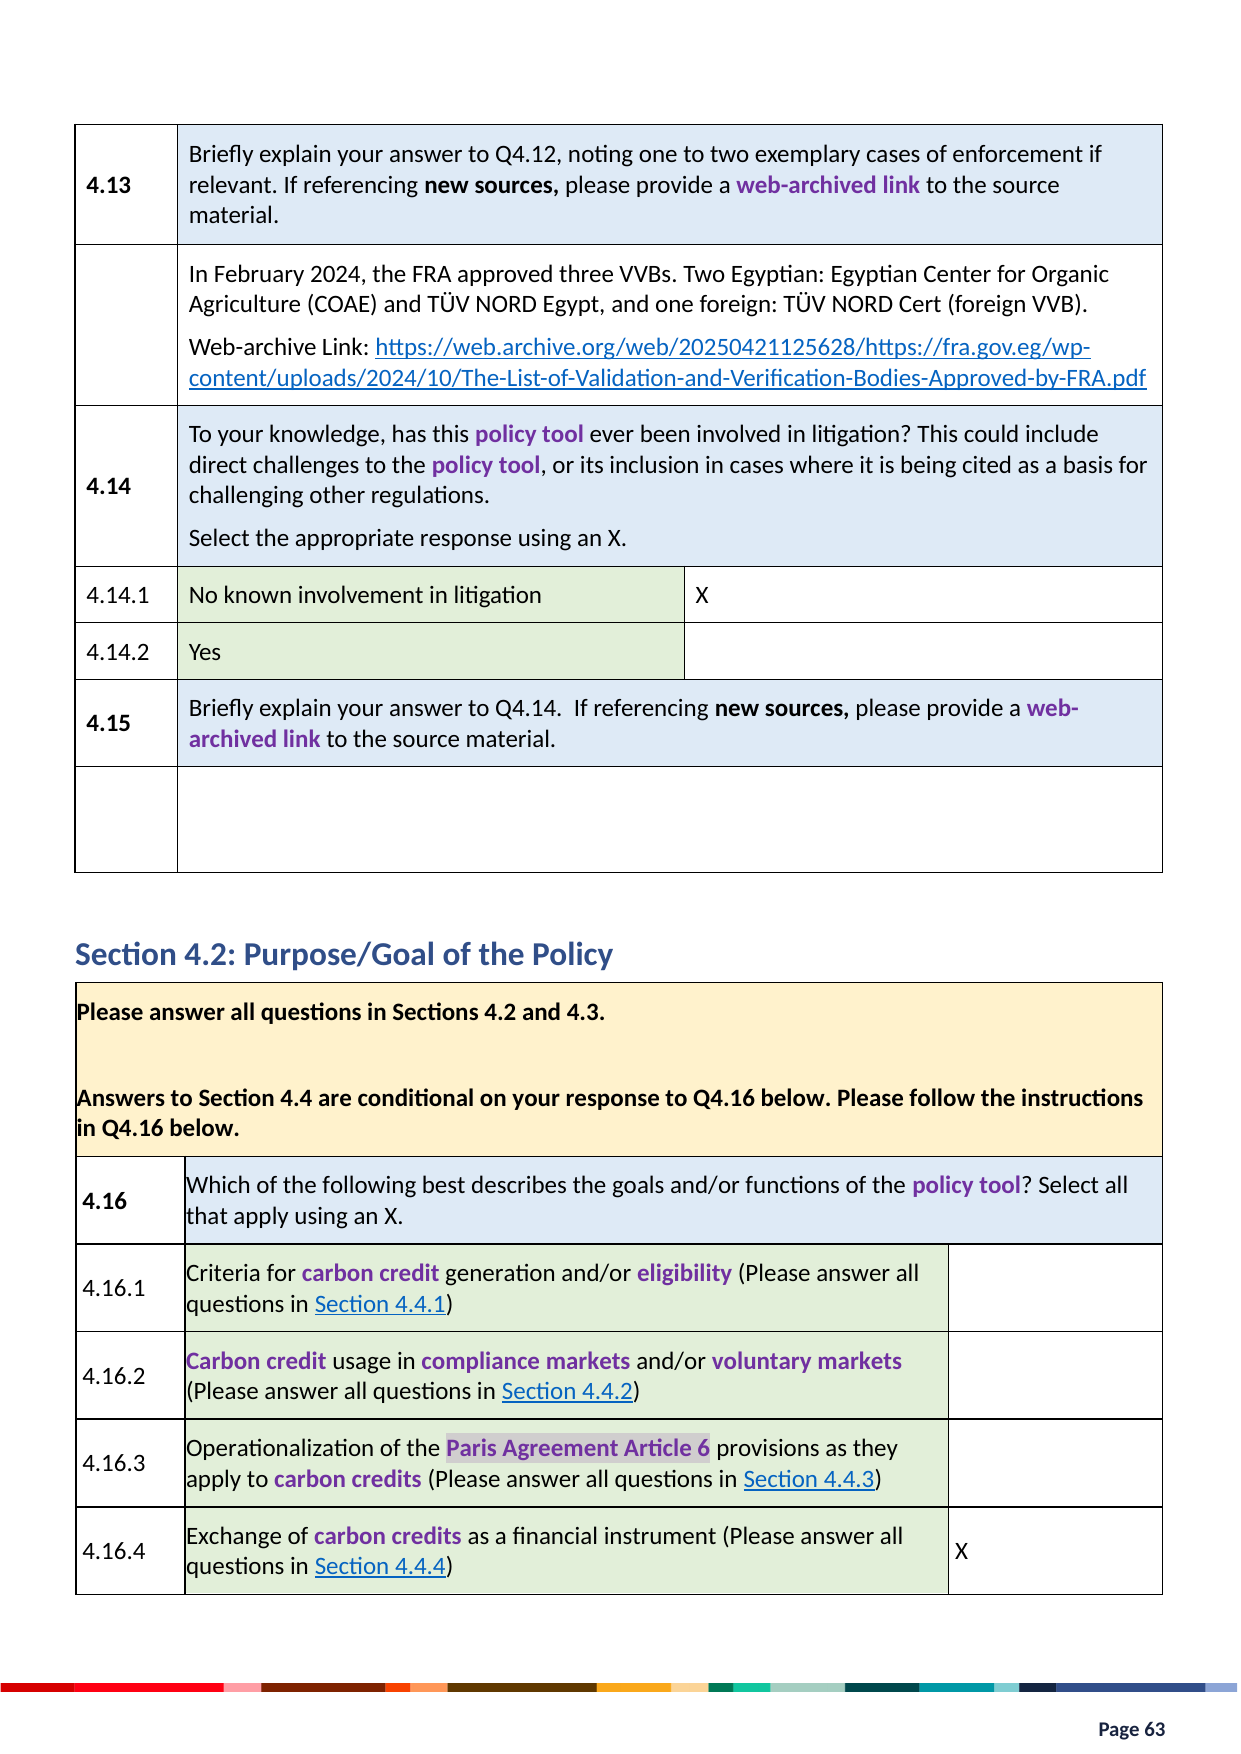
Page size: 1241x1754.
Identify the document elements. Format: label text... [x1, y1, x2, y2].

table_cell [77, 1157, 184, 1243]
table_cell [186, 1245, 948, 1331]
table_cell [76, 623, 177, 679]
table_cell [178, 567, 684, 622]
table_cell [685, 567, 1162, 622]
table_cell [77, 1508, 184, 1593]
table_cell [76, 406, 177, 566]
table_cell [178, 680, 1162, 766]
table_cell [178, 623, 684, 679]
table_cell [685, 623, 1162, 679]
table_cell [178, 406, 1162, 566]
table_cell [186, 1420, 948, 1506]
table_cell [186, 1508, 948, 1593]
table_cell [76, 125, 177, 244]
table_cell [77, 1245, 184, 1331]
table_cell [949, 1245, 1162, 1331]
picture [0, 1683, 1236, 1692]
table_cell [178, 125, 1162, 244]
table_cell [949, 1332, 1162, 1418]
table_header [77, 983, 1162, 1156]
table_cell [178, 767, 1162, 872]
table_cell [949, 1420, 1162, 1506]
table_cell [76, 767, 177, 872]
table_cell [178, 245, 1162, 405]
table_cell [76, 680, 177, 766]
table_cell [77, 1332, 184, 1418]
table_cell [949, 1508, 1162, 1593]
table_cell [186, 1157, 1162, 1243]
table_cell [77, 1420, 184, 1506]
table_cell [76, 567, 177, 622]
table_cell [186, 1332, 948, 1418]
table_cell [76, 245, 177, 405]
subtitle Section 4.2: Purpose/Goal of the Policy [75, 933, 1165, 973]
